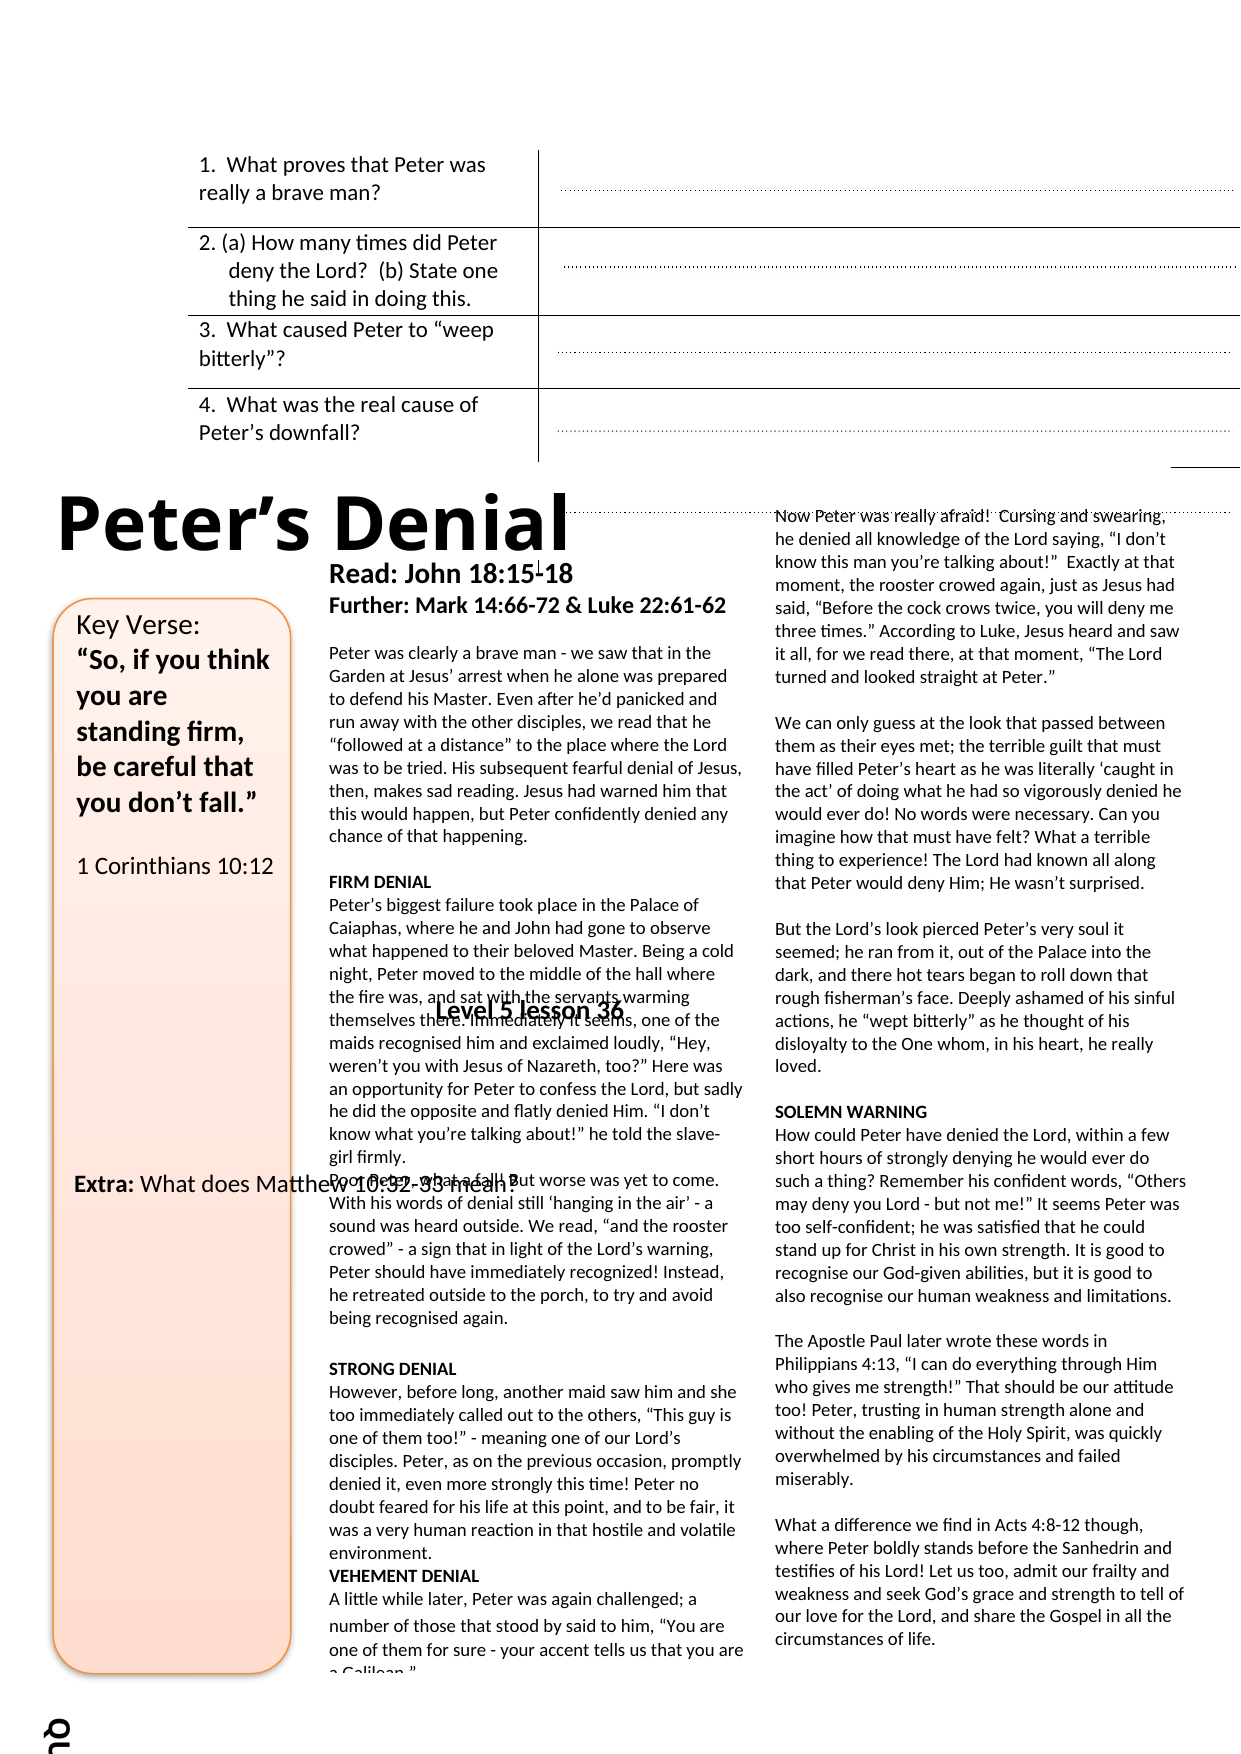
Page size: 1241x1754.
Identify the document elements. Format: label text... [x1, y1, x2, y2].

table_cell 5. What have you specially learned from this study about self-confidence? [188, 560, 538, 573]
table_cell 4. What was the real cause of Peter’s downfall? [188, 389, 538, 462]
table_cell 3. What caused Peter to “weep bitterly”? [188, 316, 538, 387]
table_cell [539, 468, 1240, 573]
table_cell [539, 389, 1240, 467]
table_cell [539, 316, 1240, 387]
table_cell 2. (a) How many times did Peter deny the Lord? (b) State one thing he said in doing this. [188, 228, 538, 314]
table_header 1. What proves that Peter was really a brave man? [188, 150, 538, 227]
table_header [539, 150, 1240, 227]
table_cell [539, 228, 1240, 314]
